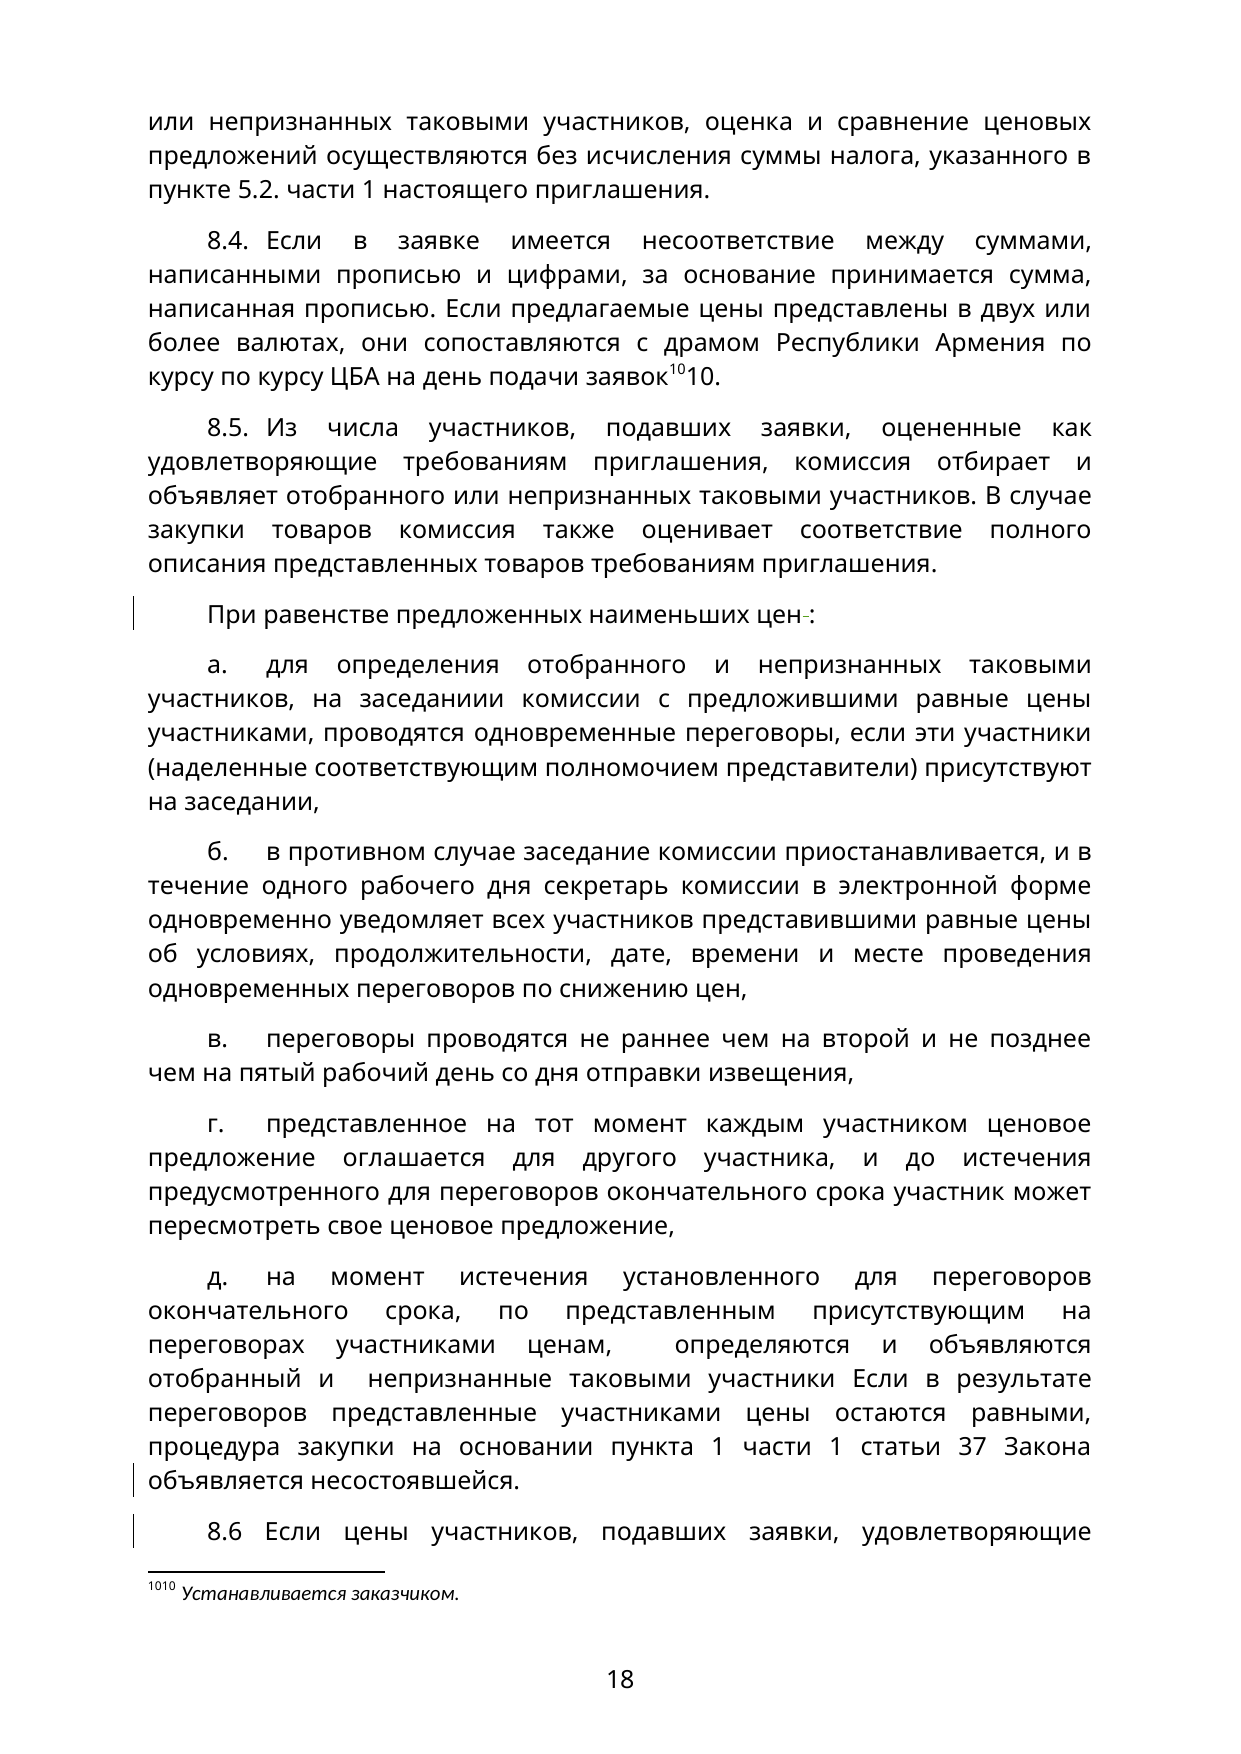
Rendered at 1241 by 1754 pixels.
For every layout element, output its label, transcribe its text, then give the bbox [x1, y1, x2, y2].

text 8.5. Из числа участников, подавших заявки, оцененные как удовлетворяющие требованиям приглашения, комиссия отбирает и объявляет отобранного или непризнанных таковыми участников. В случае закупки товаров комиссия также оценивает соответствие полного описания представленных товаров требованиям приглашения. [148, 409, 1092, 579]
text в. переговоры проводятся не раннее чем на второй и не позднее чем на пятый рабочий день со дня отправки извещения, [148, 1021, 1092, 1089]
text 8.4. Если в заявке имеется несоответствие между суммами, написанными прописью и цифрами, за основание принимается сумма, написанная прописью. Если предлагаемые цены представлены в двух или более валютах, они сопоставляются с драмом Республики Армения по курсу по курсу ЦБА на день подачи заявок10. [148, 222, 1092, 393]
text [148, 1514, 1092, 1548]
text а. для определения отобранного и непризнанных таковыми участников, на заседаниии комиссии с предложившими равные цены участниками, проводятся одновременные переговоры, если эти участники (наделенные соответствующим полномочием представители) присутствуют на заседании, [148, 647, 1092, 817]
text При равенстве предложенных наименьших цен: [148, 596, 1092, 630]
text г. представленное на тот момент каждым участником ценовое предложение оглашается для другого участника, и до истечения предусмотренного для переговоров окончательного срока участник может пересмотреть свое ценовое предложение, [148, 1106, 1092, 1242]
text б. в противном случае заседание комиссии приостанавливается, и в течение одного рабочего дня секретарь комиссии в электронной форме одновременно уведомляет всех участников представившими равные цены об условиях, продолжительности, дате, времени и месте проведения одновременных переговоров по снижению цен, [148, 834, 1092, 1004]
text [148, 103, 1092, 206]
text д. на момент истечения установленного для переговоров окончательного срока, по представленным присутствующим на переговорах участниками ценам, определяются и объявляются отобранный и непризнанные таковыми участники Если в результате переговоров представленные участниками цены остаются равными, процедура закупки на основании пункта 1 части 1 статьи 37 Закона объявляется несостоявшейся. [148, 1259, 1092, 1497]
